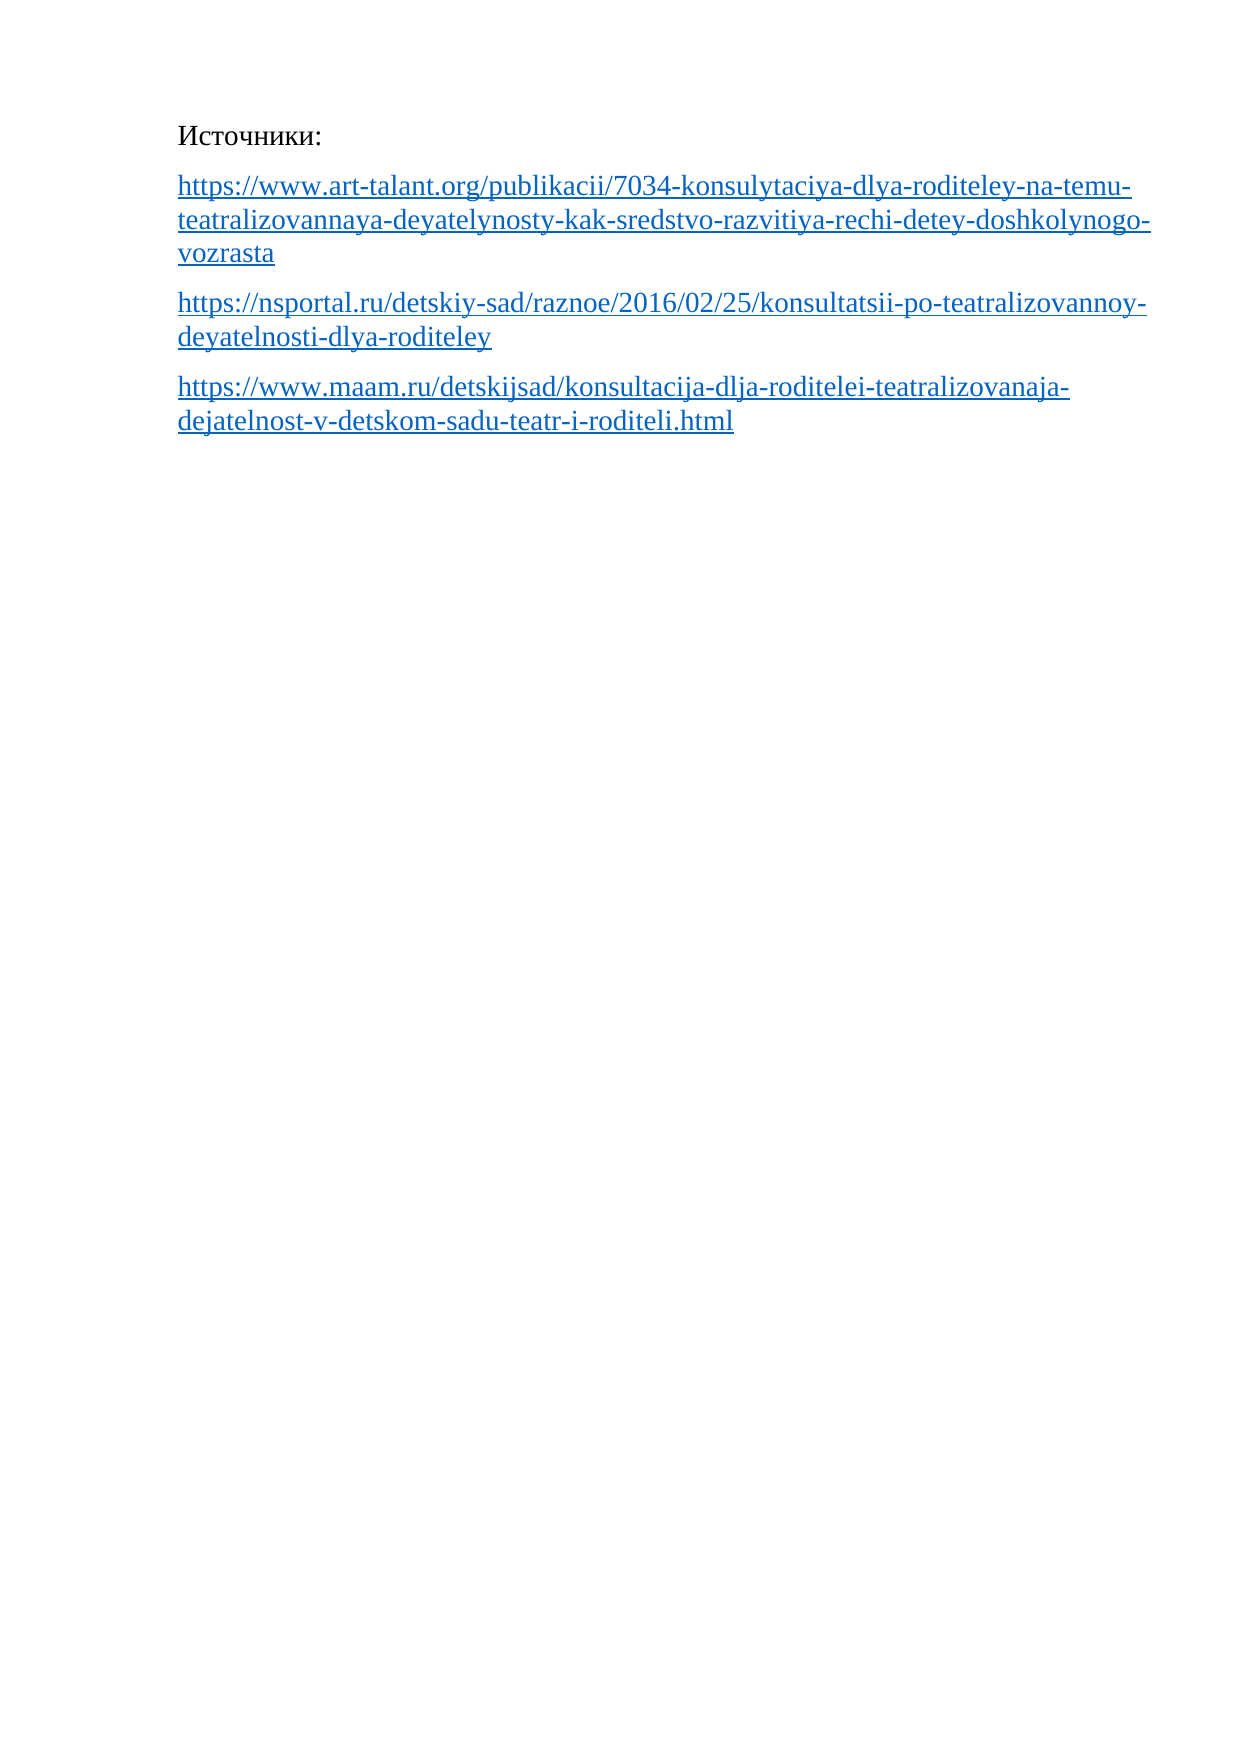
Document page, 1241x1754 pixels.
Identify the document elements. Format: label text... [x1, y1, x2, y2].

text https://nsportal.ru/detskiy-sad/raznoe/2016/02/25/konsultatsii-po-teatralizovannoy-deyatelnosti-dlya-roditeley [177, 286, 1152, 353]
text https://www.art-talant.org/publikacii/7034-konsulytaciya-dlya-roditeley-na-temu-teatralizovannaya-deyatelynosty-kak-sredstvo-razvitiya-rechi-detey-doshkolynogo-vozrasta [177, 168, 1152, 269]
text https://www.maam.ru/detskijsad/konsultacija-dlja-roditelei-teatralizovanaja-dejatelnost-v-detskom-sadu-teatr-i-roditeli.html [177, 369, 1152, 436]
text Источники: [177, 118, 1152, 152]
